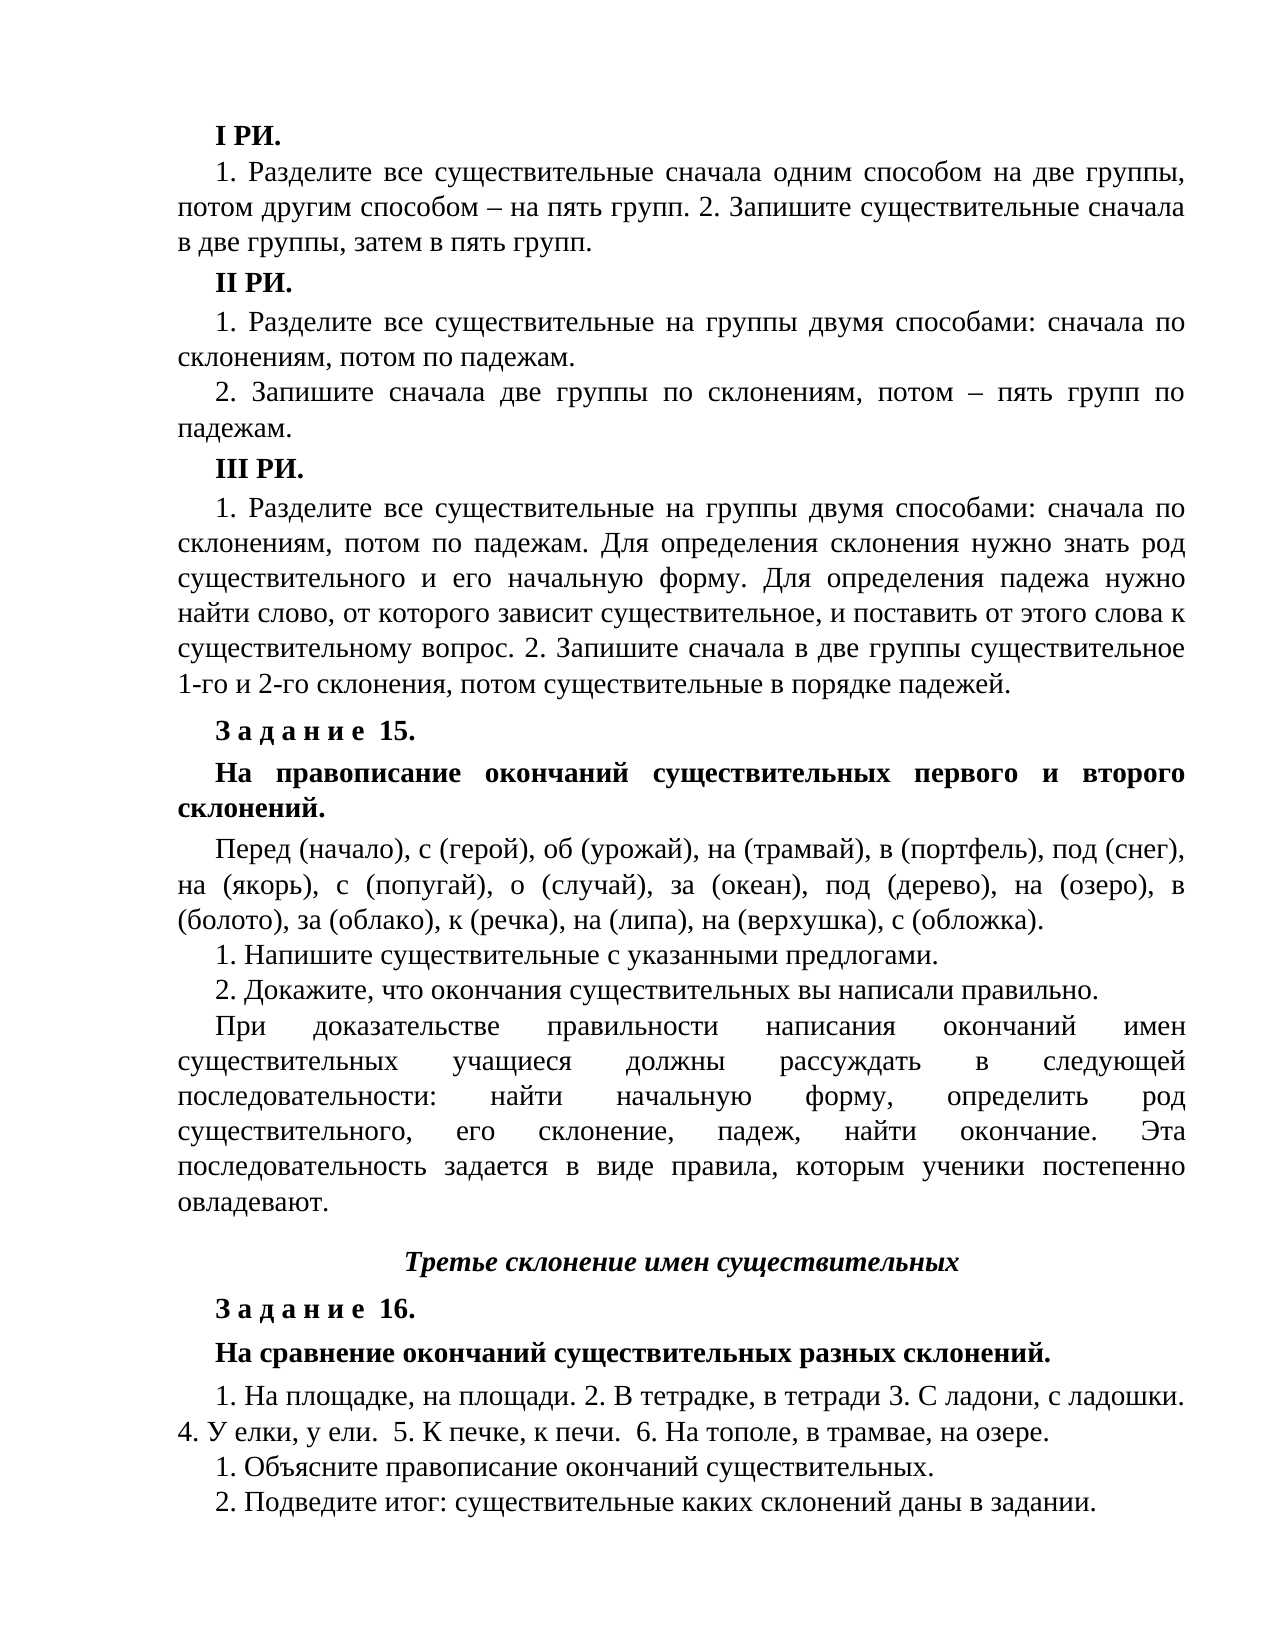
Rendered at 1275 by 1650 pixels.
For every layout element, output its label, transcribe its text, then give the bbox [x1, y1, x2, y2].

text Третье склонение имен существительных [177, 1244, 1186, 1277]
text 2. Подведите итог: существительные каких склонений даны в задании. [177, 1484, 1186, 1518]
text I РИ. [177, 118, 1186, 152]
text II РИ. [177, 266, 1186, 299]
text 1. Объясните правописание окончаний существительных. [177, 1449, 1186, 1482]
text На сравнение окончаний существительных разных склонений. [177, 1335, 1186, 1368]
text З а д а н и е 15. [177, 713, 1186, 747]
text 2. Запишите сначала две группы по склонениям, потом – пять групп по падежам. [177, 374, 1186, 443]
text З а д а н и е 16. [177, 1292, 1186, 1325]
text 1. Разделите все существительные на группы двумя способами: сначала по склонениям, потом по падежам. Для определения склонения нужно знать род существительного и его начальную форму. Для определения падежа нужно найти слово, от которого зависит существительное, и поставить от этого слова к существительному вопрос. 2. Запишите сначала в две группы существительное 1-го и 2-го склонения, потом существительные в порядке падежей. [177, 490, 1186, 699]
text III РИ. [177, 451, 1186, 485]
text 1. Напишите существительные с указанными предлогами. [177, 937, 1186, 971]
text 2. Докажите, что окончания существительных вы написали правильно. [177, 972, 1186, 1006]
text Перед (начало), с (герой), об (урожай), на (трамвай), в (портфель), под (снег), на (якорь), с (попугай), о (случай), за (океан), под (дерево), на (озеро), в (болото), за (облако), к (речка), на (липа), на (верхушка), с (обложка). [177, 832, 1186, 936]
text 1. Разделите все существительные на группы двумя способами: сначала по склонениям, потом по падежам. [177, 304, 1186, 373]
text 1. На площадке, на площади. 2. В тетрадке, в тетради 3. С ладони, с ладошки. 4. У елки, у ели. 5. К печке, к печи. 6. На тополе, в трамвае, на озере. [177, 1378, 1186, 1447]
text На правописание окончаний существительных первого и второго склонений. [177, 755, 1186, 824]
text При доказательстве правильности написания окончаний имен существительных учащиеся должны рассуждать в следующей последовательности: найти начальную форму, определить род существительного, его склонение, падеж, найти окончание. Эта последовательность задается в виде правила, которым ученики постепенно овладевают. [177, 1008, 1186, 1217]
text 1. Разделите все существительные сначала одним способом на две группы, потом другим способом – на пять групп. 2. Запишите существительные сначала в две группы, затем в пять групп. [177, 154, 1186, 258]
